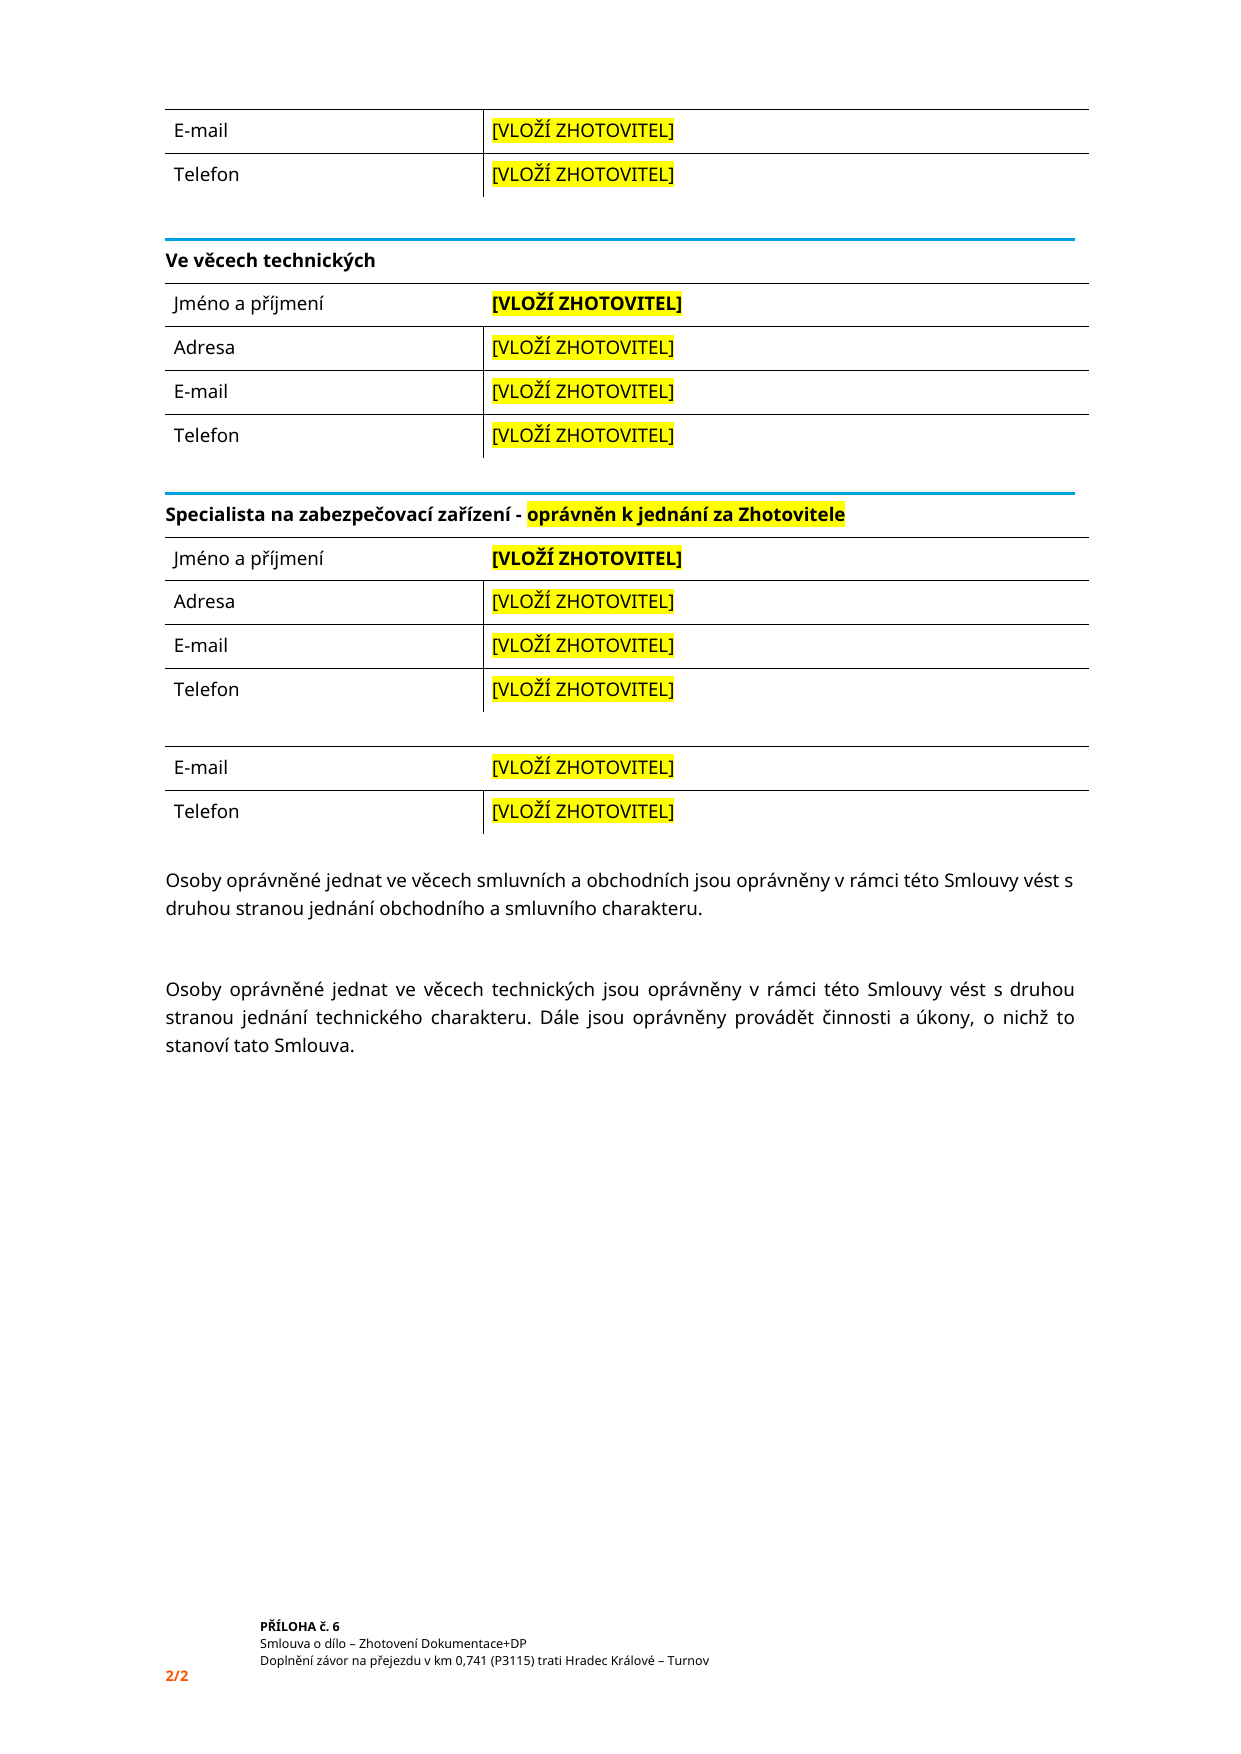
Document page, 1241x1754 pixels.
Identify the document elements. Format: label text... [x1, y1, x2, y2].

table_cell [VLOŽÍ ZHOTOVITEL] [484, 791, 1089, 833]
text Osoby oprávněné jednat ve věcech smluvních a obchodních jsou oprávněny v rámci této Smlouvy vést s druhou stranou jednání obchodního a smluvního charakteru. [165, 867, 1075, 921]
table_header E-mail [165, 747, 484, 790]
text Specialista na zabezpečovací zařízení - oprávněn k jednání za Zhotovitele [165, 495, 1075, 527]
table_header [VLOŽÍ ZHOTOVITEL] [484, 538, 1089, 580]
table_cell E-mail [165, 110, 483, 153]
table_cell [VLOŽÍ ZHOTOVITEL] [484, 625, 1089, 668]
table_cell E-mail [165, 625, 483, 668]
table_cell Telefon [165, 791, 483, 833]
table_cell E-mail [165, 371, 483, 414]
table_cell Telefon [165, 669, 483, 712]
table_header [VLOŽÍ ZHOTOVITEL] [484, 284, 1089, 326]
table_cell [VLOŽÍ ZHOTOVITEL] [484, 581, 1089, 624]
table_cell [VLOŽÍ ZHOTOVITEL] [484, 327, 1089, 370]
table_cell [VLOŽÍ ZHOTOVITEL] [484, 415, 1089, 458]
table_cell [VLOŽÍ ZHOTOVITEL] [484, 371, 1089, 414]
text Ve věcech technických [165, 241, 1075, 272]
table_header [VLOŽÍ ZHOTOVITEL] [484, 747, 1089, 790]
table_cell [VLOŽÍ ZHOTOVITEL] [484, 669, 1089, 712]
table_header Jméno a příjmení [165, 538, 484, 580]
text Osoby oprávněné jednat ve věcech technických jsou oprávněny v rámci této Smlouvy vést s druhou stranou jednání technického charakteru. Dále jsou oprávněny provádět činnosti a úkony, o nichž to stanoví tato Smlouva. [165, 976, 1075, 1058]
table_cell Adresa [165, 581, 483, 624]
table_cell [VLOŽÍ ZHOTOVITEL] [484, 154, 1089, 197]
table_cell [VLOŽÍ ZHOTOVITEL] [484, 110, 1089, 153]
table_cell Adresa [165, 327, 483, 370]
table_header Jméno a příjmení [165, 284, 484, 326]
table_cell Telefon [165, 154, 483, 197]
table_cell Telefon [165, 415, 483, 458]
